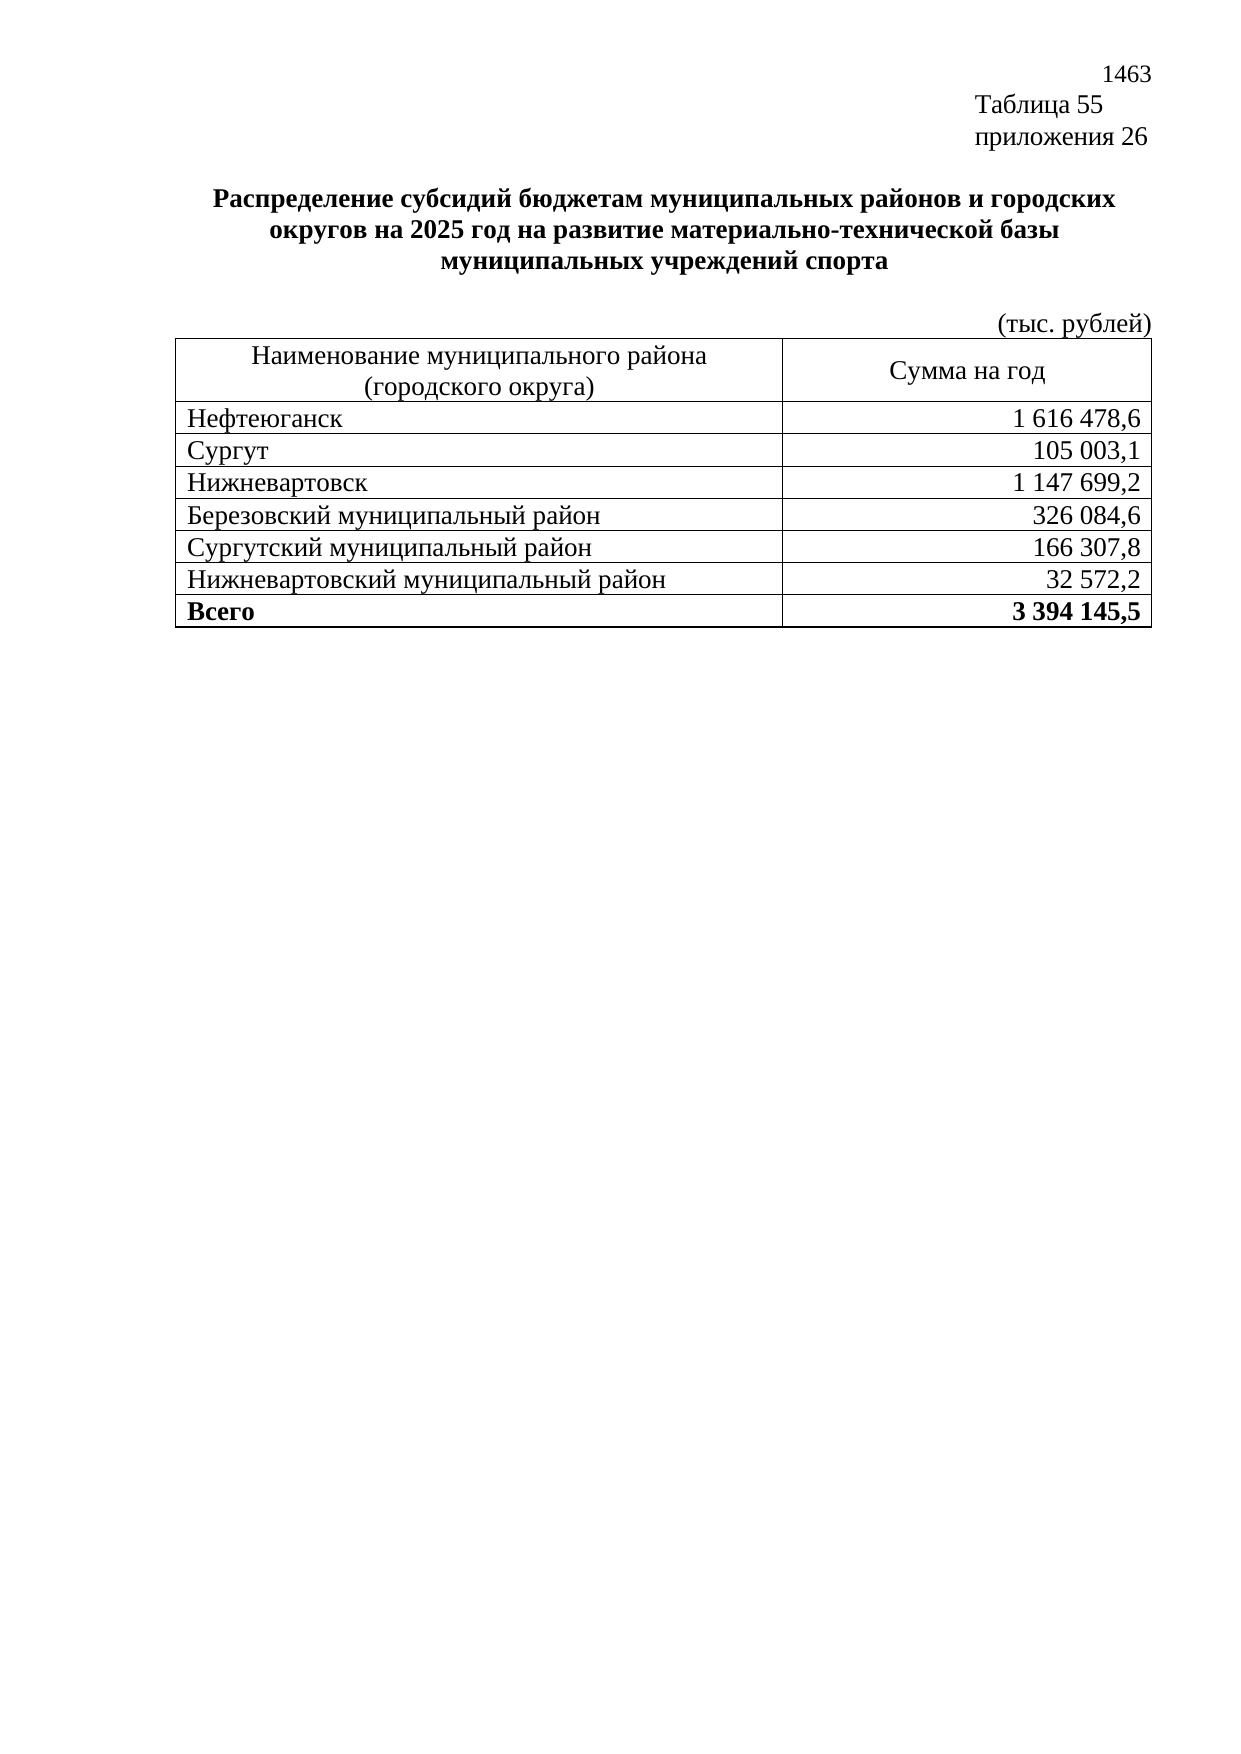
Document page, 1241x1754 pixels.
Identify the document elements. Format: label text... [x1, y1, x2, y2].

text Распределение субсидий бюджетам муниципальных районов и городских округов на 2025 год на развитие материально-технической базы муниципальных учреждений спорта [888, 182, 1152, 276]
table_cell 166 307,8 [783, 531, 1151, 562]
table_cell Сургут [176, 434, 782, 466]
table_cell Березовский муниципальный район [176, 499, 782, 530]
table_cell 105 003,1 [783, 434, 1151, 466]
table_cell 3 394 145,5 [783, 595, 1151, 626]
table_cell 1 616 478,6 [783, 402, 1151, 433]
table_cell 32 572,2 [783, 563, 1151, 594]
text приложения 26 [974, 120, 1152, 151]
table_cell Нижневартовск [176, 467, 782, 498]
table_cell 326 084,6 [783, 499, 1151, 530]
text Распределение субсидий бюджетам муниципальных районов и городских округов на 2025 год на развитие материально-технической базы муниципальных учреждений спорта [177, 182, 440, 276]
table_cell Сургутский муниципальный район [176, 531, 782, 562]
table_cell Нижневартовский муниципальный район [176, 563, 782, 594]
table_header Сумма на год [783, 339, 1151, 401]
text Таблица 55 [974, 89, 1152, 120]
table_cell Всего [176, 595, 782, 626]
table_cell 1 147 699,2 [783, 467, 1151, 498]
table_cell Нефтеюганск [176, 402, 782, 433]
text (тыс. рублей) [177, 307, 1152, 338]
table_header Наименование муниципального района (городского округа) [176, 339, 782, 401]
